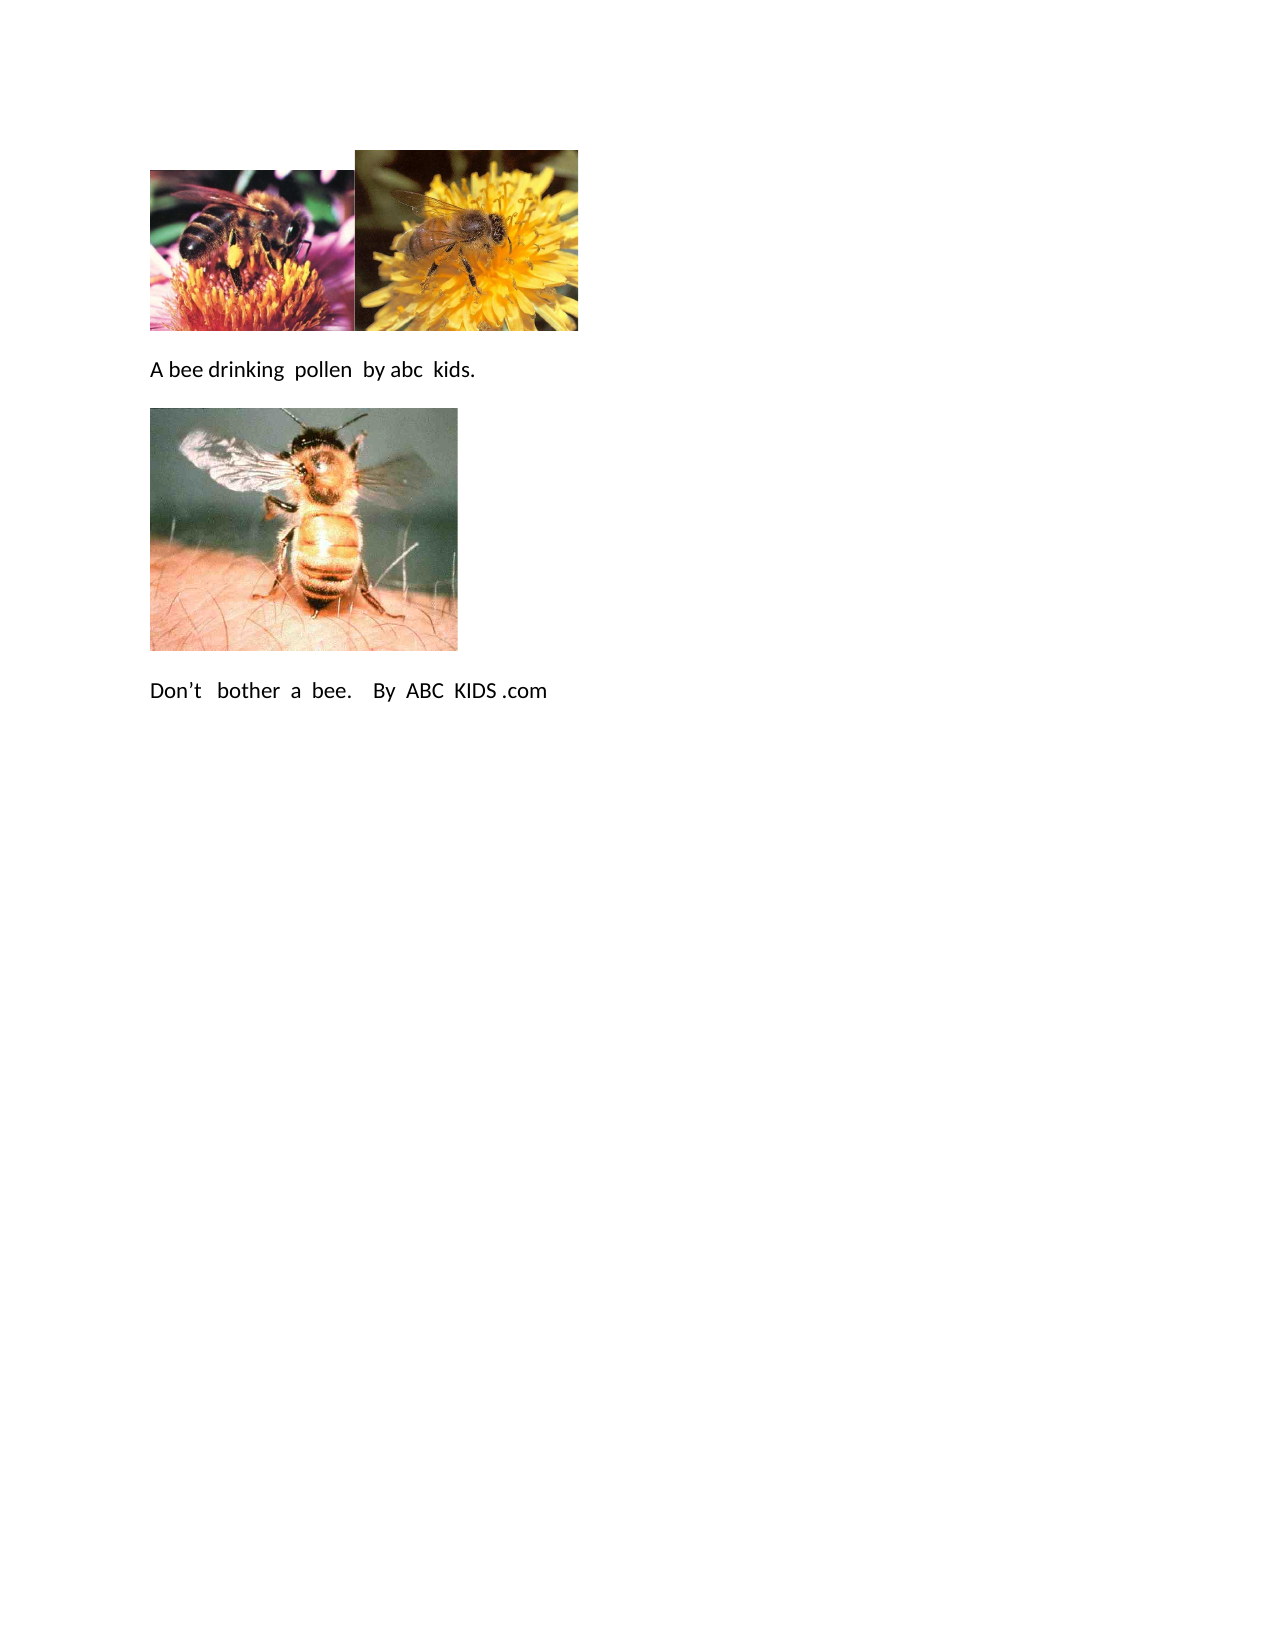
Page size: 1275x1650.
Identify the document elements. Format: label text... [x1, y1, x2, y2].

picture [150, 408, 458, 651]
text Don’t bother a bee. By ABC KIDS .com [150, 676, 1125, 704]
text A bee drinking pollen by abc kids. [150, 356, 1125, 384]
picture [150, 150, 579, 331]
